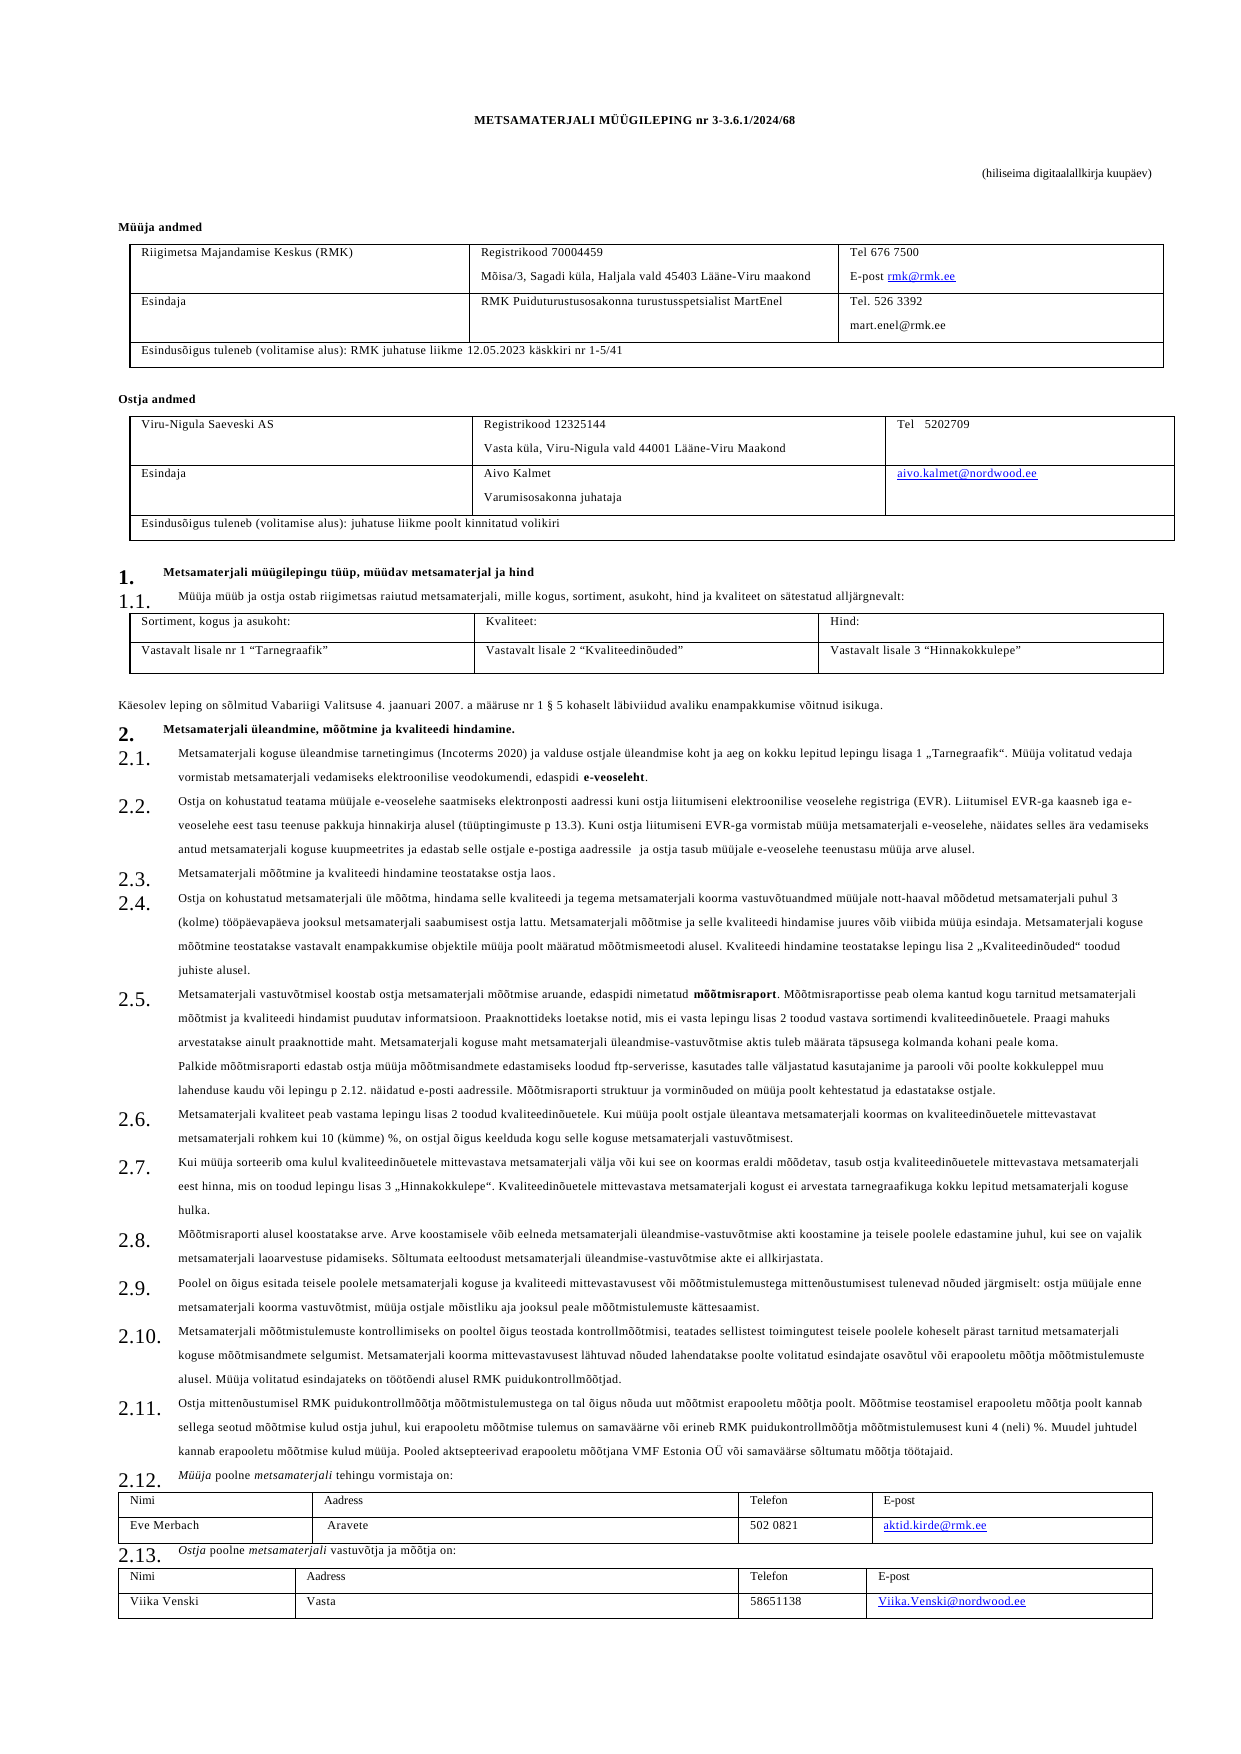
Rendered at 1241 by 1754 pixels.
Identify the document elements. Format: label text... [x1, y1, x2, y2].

text Müüja müüb ja ostja ostab riigimetsas raiutud metsamaterjali, mille kogus, sortiment, asukoht, hind ja kvaliteet on sätestatud alljärgnevalt: [118, 589, 1152, 613]
table_header Registrikood 70004459 Mõisa/3, Sagadi küla, Haljala vald 45403 Lääne-Viru maakond [470, 245, 838, 293]
text Metsamaterjali mõõtmine ja kvaliteedi hindamine teostatakse ostja laos. [118, 867, 1152, 891]
text Ostja andmed [118, 392, 1152, 416]
table_cell Esindaja [131, 466, 472, 514]
table_header Telefon [739, 1493, 872, 1517]
table_header E-post [873, 1493, 1152, 1517]
table_cell Eve Merbach [119, 1518, 312, 1542]
text Ostja on kohustatud teatama müüjale e-veoselehe saatmiseks elektronposti aadressi kuni ostja liitumiseni elektroonilise veoselehe registriga (EVR). Liitumisel EVR-ga kaasneb iga e-veoselehe eest tasu teenuse pakkuja hinnakirja alusel (tüüptingimuste p 13.3). Kuni ostja liitumiseni EVR-ga vormistab müüja metsamaterjali e-veoselehe, näidates selles ära vedamiseks antud metsamaterjali koguse kuupmeetrites ja edastab selle ostjale e-postiga aadressile ja ostja tasub müüjale e-veoselehe teenustasu müüja arve alusel. [118, 794, 1152, 867]
table_cell aivo.kalmet@nordwood.ee [886, 466, 1174, 514]
table_header Viru-Nigula Saeveski AS [131, 417, 472, 465]
text Metsamaterjali mõõtmistulemuste kontrollimiseks on pooltel õigus teostada kontrollmõõtmisi, teatades sellistest toimingutest teisele poolele koheselt pärast tarnitud metsamaterjali koguse mõõtmisandmete selgumist. Metsamaterjali koorma mittevastavusest lähtuvad nõuded lahendatakse poolte volitatud esindajate osavõtul või erapooletu mõõtja mõõtmistulemuste alusel. Müüja volitatud esindajateks on töötõendi alusel RMK puidukontrollmõõtjad. [118, 1324, 1152, 1396]
table_header Tel 676 7500 E-post rmk@rmk.ee [839, 245, 1163, 293]
text Poolel on õigus esitada teisele poolele metsamaterjali koguse ja kvaliteedi mittevastavusest või mõõtmistulemustega mittenõustumisest tulenevad nõuded järgmiselt: ostja müüjale enne metsamaterjali koorma vastuvõtmist, müüja ostjale mõistliku aja jooksul peale mõõtmistulemuste kättesaamist. [118, 1276, 1152, 1324]
table_cell aktid.kirde@rmk.ee [873, 1518, 1152, 1542]
text Ostja on kohustatud metsamaterjali üle mõõtma, hindama selle kvaliteedi ja tegema metsamaterjali koorma vastuvõtuandmed müüjale nott-haaval mõõdetud metsamaterjali puhul 3 (kolme) tööpäevapäeva jooksul metsamaterjali saabumisest ostja lattu. Metsamaterjali mõõtmise ja selle kvaliteedi hindamise juures võib viibida müüja esindaja. Metsamaterjali koguse mõõtmine teostatakse vastavalt enampakkumise objektile müüja poolt määratud mõõtmismeetodi alusel. Kvaliteedi hindamine teostatakse lepingu lisa 2 „Kvaliteedinõuded“ toodud juhiste alusel. [118, 891, 1152, 987]
table_cell Vastavalt lisale 3 “Hinnakokkulepe” [819, 643, 1163, 673]
table_cell Aravete [313, 1518, 738, 1542]
text Metsamaterjali koguse üleandmise tarnetingimus (Incoterms 2020) ja valduse ostjale üleandmise koht ja aeg on kokku lepitud lepingu lisaga 1 „Tarnegraafik“. Müüja volitatud vedaja vormistab metsamaterjali vedamiseks elektroonilise veodokumendi, edaspidi e-veoseleht. [118, 746, 1152, 794]
table_header E-post [867, 1569, 1152, 1593]
text (hiliseima digitaalallkirja kuupäev) [118, 166, 1152, 190]
table_header Tel 5202709 [886, 417, 1174, 465]
table_cell Esindusõigus tuleneb (volitamise alus): juhatuse liikme poolt kinnitatud volikiri [131, 516, 1174, 540]
text Müüja andmed [118, 219, 1152, 244]
text Ostja poolne metsamaterjali vastuvõtja ja mõõtja on: [118, 1544, 1152, 1567]
table_cell Vastavalt lisale nr 1 “Tarnegraafik” [131, 643, 474, 673]
table_header Telefon [739, 1569, 866, 1593]
table_cell Vastavalt lisale 2 “Kvaliteedinõuded” [475, 643, 818, 673]
text Metsamaterjali üleandmine, mõõtmine ja kvaliteedi hindamine. [118, 722, 1152, 746]
table_header Aadress [313, 1493, 738, 1517]
table_header Kvaliteet: [475, 614, 818, 642]
table_cell RMK Puiduturustusosakonna turustusspetsialist MartEnel [470, 294, 838, 342]
text Metsamaterjali vastuvõtmisel koostab ostja metsamaterjali mõõtmise aruande, edaspidi nimetatud mõõtmisraport. Mõõtmisraportisse peab olema kantud kogu tarnitud metsamaterjali mõõtmist ja kvaliteedi hindamist puudutav informatsioon. Praaknottideks loetakse notid, mis ei vasta lepingu lisas 2 toodud vastava sortimendi kvaliteedinõuetele. Praagi mahuks arvestatakse ainult praaknottide maht. Metsamaterjali koguse maht metsamaterjali üleandmise-vastuvõtmise aktis tuleb määrata täpsusega kolmanda kohani peale koma. [118, 987, 1152, 1059]
table_header Nimi [119, 1569, 295, 1593]
text METSAMATERJALI MÜÜGILEPING nr 3-3.6.1/2024/68 [118, 113, 1152, 137]
table_header Registrikood 12325144 Vasta küla, Viru-Nigula vald 44001 Lääne-Viru Maakond [473, 417, 885, 465]
table_header Hind: [819, 614, 1163, 642]
table_cell Viika Venski [119, 1594, 295, 1618]
table_cell 502 0821 [739, 1518, 872, 1542]
text Metsamaterjali kvaliteet peab vastama lepingu lisas 2 toodud kvaliteedinõuetele. Kui müüja poolt ostjale üleantava metsamaterjali koormas on kvaliteedinõuetele mittevastavat metsamaterjali rohkem kui 10 (kümme) %, on ostjal õigus keelduda kogu selle koguse metsamaterjali vastuvõtmisest. [118, 1107, 1152, 1155]
list Palkide mõõtmisraporti edastab ostja müüja mõõtmisandmete edastamiseks loodud ftp-serverisse, kasutades talle väljastatud kasutajanime ja parooli või poolte kokkuleppel muu lahenduse kaudu või lepingu p 2.12. näidatud e-posti aadressile. Mõõtmisraporti struktuur ja vorminõuded on müüja poolt kehtestatud ja edastatakse ostjale. [178, 1059, 1152, 1107]
text Kui müüja sorteerib oma kulul kvaliteedinõuetele mittevastava metsamaterjali välja või kui see on koormas eraldi mõõdetav, tasub ostja kvaliteedinõuetele mittevastava metsamaterjali eest hinna, mis on toodud lepingu lisas 3 „Hinnakokkulepe“. Kvaliteedinõuetele mittevastava metsamaterjali kogust ei arvestata tarnegraafikuga kokku lepitud metsamaterjali koguse hulka. [118, 1155, 1152, 1227]
text Mõõtmisraporti alusel koostatakse arve. Arve koostamisele võib eelneda metsamaterjali üleandmise-vastuvõtmise akti koostamine ja teisele poolele edastamine juhul, kui see on vajalik metsamaterjali laoarvestuse pidamiseks. Sõltumata eeltoodust metsamaterjali üleandmise-vastuvõtmise akte ei allkirjastata. [118, 1227, 1152, 1276]
text Müüja poolne metsamaterjali tehingu vormistaja on: [118, 1468, 1152, 1492]
text Metsamaterjali müügilepingu tüüp, müüdav metsamaterjal ja hind [118, 565, 1152, 589]
table_cell 58651138 [739, 1594, 866, 1618]
table_header Nimi [119, 1493, 312, 1517]
table_header Riigimetsa Majandamise Keskus (RMK) [131, 245, 469, 293]
text Käesolev leping on sõlmitud Vabariigi Valitsuse 4. jaanuari 2007. a määruse nr 1 § 5 kohaselt läbiviidud avaliku enampakkumise võitnud isikuga. [118, 698, 1167, 722]
table_cell Esindusõigus tuleneb (volitamise alus): RMK juhatuse liikme käskkiri nr 1-5/41 [131, 343, 1163, 367]
table_cell Aivo Kalmet Varumisosakonna juhataja [473, 466, 885, 514]
table_cell Esindaja [131, 294, 469, 342]
table_cell Vasta [296, 1594, 738, 1618]
table_header Sortiment, kogus ja asukoht: [131, 614, 474, 642]
table_cell Tel. 526 3392 mart.enel@rmk.ee [839, 294, 1163, 342]
table_header Aadress [296, 1569, 738, 1593]
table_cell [867, 1594, 1152, 1618]
text Ostja mittenõustumisel RMK puidukontrollmõõtja mõõtmistulemustega on tal õigus nõuda uut mõõtmist erapooletu mõõtja poolt. Mõõtmise teostamisel erapooletu mõõtja poolt kannab sellega seotud mõõtmise kulud ostja juhul, kui erapooletu mõõtmise tulemus on samaväärne või erineb RMK puidukontrollmõõtja mõõtmistulemusest kuni 4 (neli) %. Muudel juhtudel kannab erapooletu mõõtmise kulud müüja. Pooled aktsepteerivad erapooletu mõõtjana VMF Estonia OÜ või samaväärse sõltumatu mõõtja töötajaid. [118, 1396, 1152, 1468]
